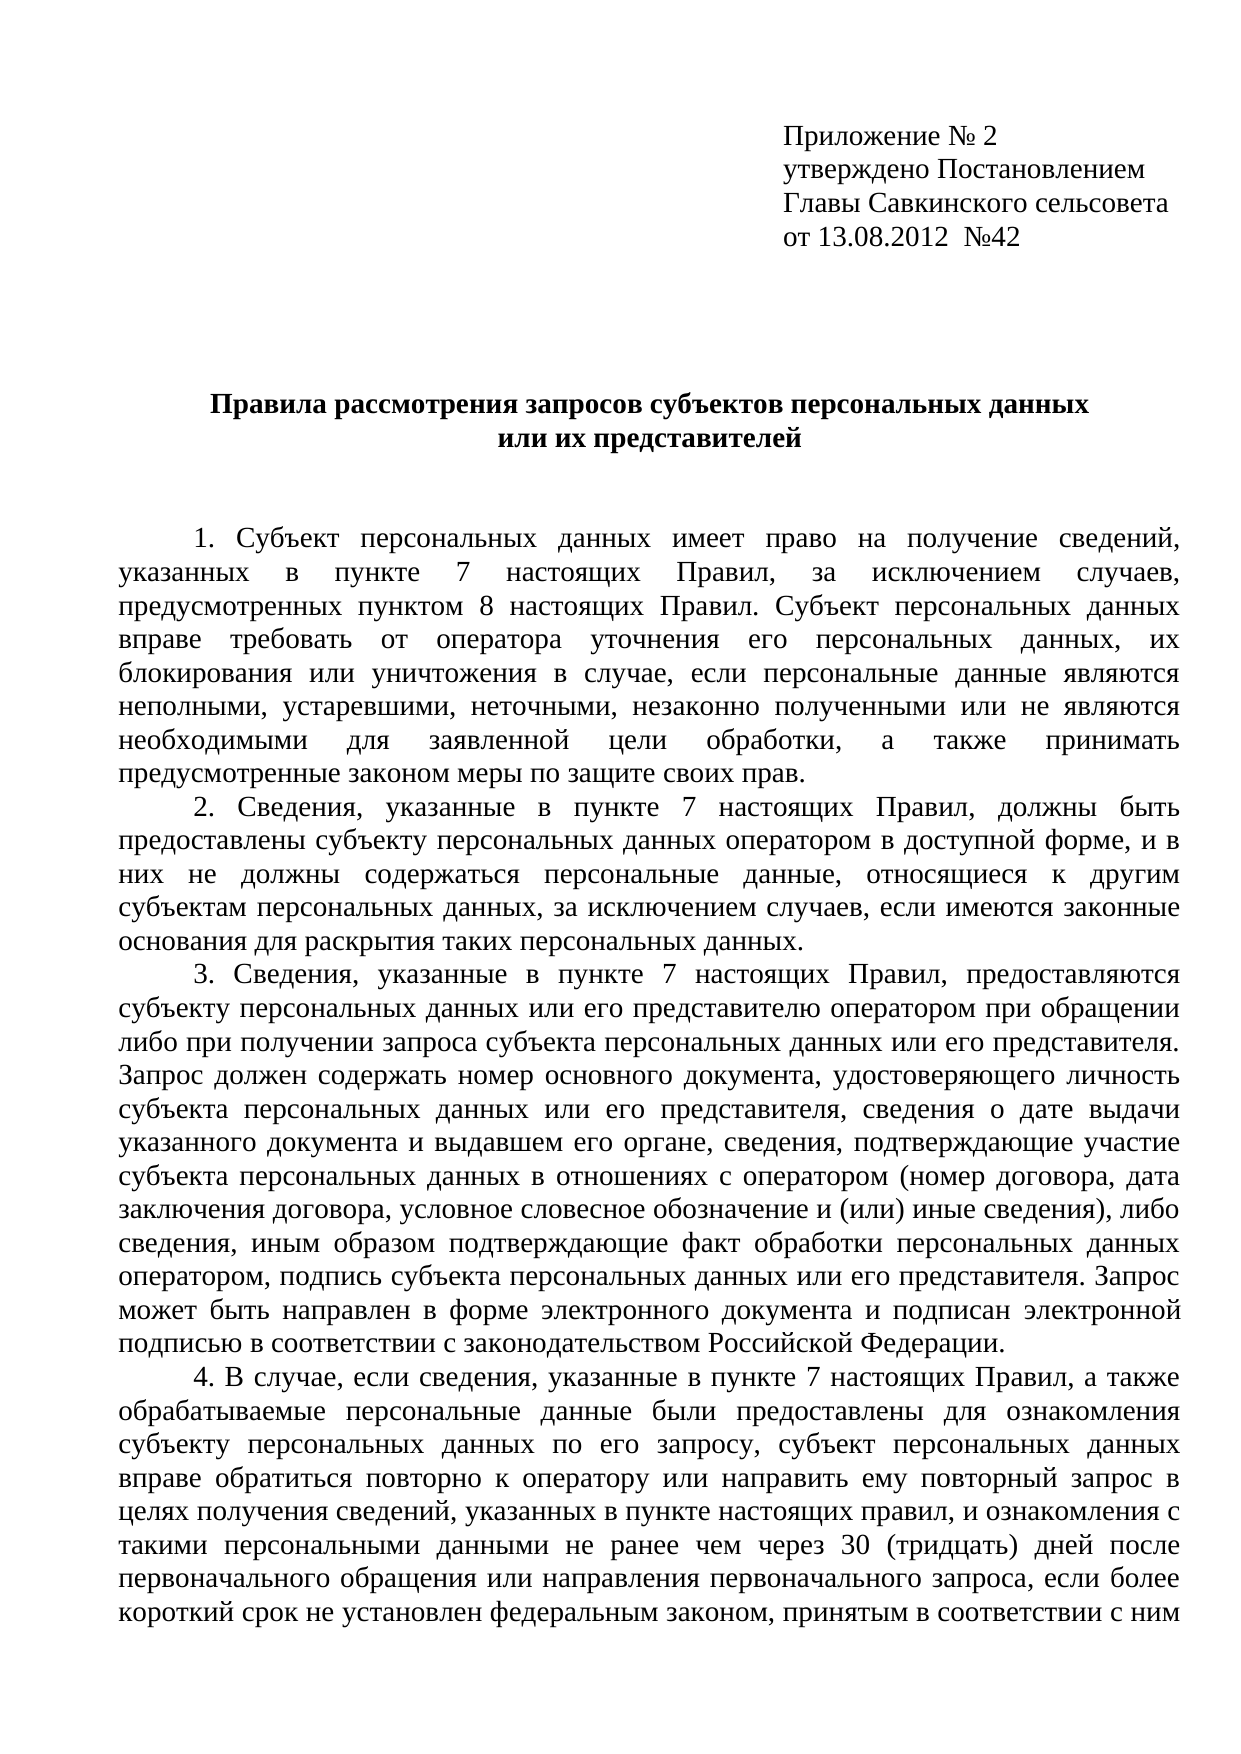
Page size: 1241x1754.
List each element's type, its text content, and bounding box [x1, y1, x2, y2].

text утверждено Постановлением [783, 152, 1181, 185]
text от 13.08.2012 №42 [783, 219, 1181, 252]
text или их представителей [118, 420, 1181, 453]
text Приложение № 2 [783, 118, 1181, 152]
text Правила рассмотрения запросов субъектов персональных данных [118, 386, 1181, 420]
text 3. Сведения, указанные в пункте 7 настоящих Правил, предоставляются субъекту персональных данных или его представителю оператором при обращении либо при получении запроса субъекта персональных данных или его представителя. Запрос должен содержать номер основного документа, удостоверяющего личность субъекта персональных данных или его представителя, сведения о дате выдачи указанного документа и выдавшем его органе, сведения, подтверждающие участие субъекта персональных данных в отношениях с оператором (номер договора, дата заключения договора, условное словесное обозначение и (или) иные сведения), либо сведения, иным образом подтверждающие факт обработки персональных данных оператором, подпись субъекта персональных данных или его представителя. Запрос может быть направлен в форме электронного документа и подписан электронной подписью в соответствии с законодательством Российской Федерации. [118, 957, 1181, 1359]
text 1. Субъект персональных данных имеет право на получение сведений, указанных в пункте 7 настоящих Правил, за исключением случаев, предусмотренных пунктом 8 настоящих Правил. Субъект персональных данных вправе требовать от оператора уточнения его персональных данных, их блокирования или уничтожения в случае, если персональные данные являются неполными, устаревшими, неточными, незаконно полученными или не являются необходимыми для заявленной цели обработки, а также принимать предусмотренные законом меры по защите своих прав. [118, 521, 1181, 789]
text Главы Савкинского сельсовета [783, 185, 1181, 219]
text 2. Сведения, указанные в пункте 7 настоящих Правил, должны быть предоставлены субъекту персональных данных оператором в доступной форме, и в них не должны содержаться персональные данные, относящиеся к другим субъектам персональных данных, за исключением случаев, если имеются законные основания для раскрытия таких персональных данных. [118, 789, 1181, 957]
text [118, 1359, 1181, 1627]
